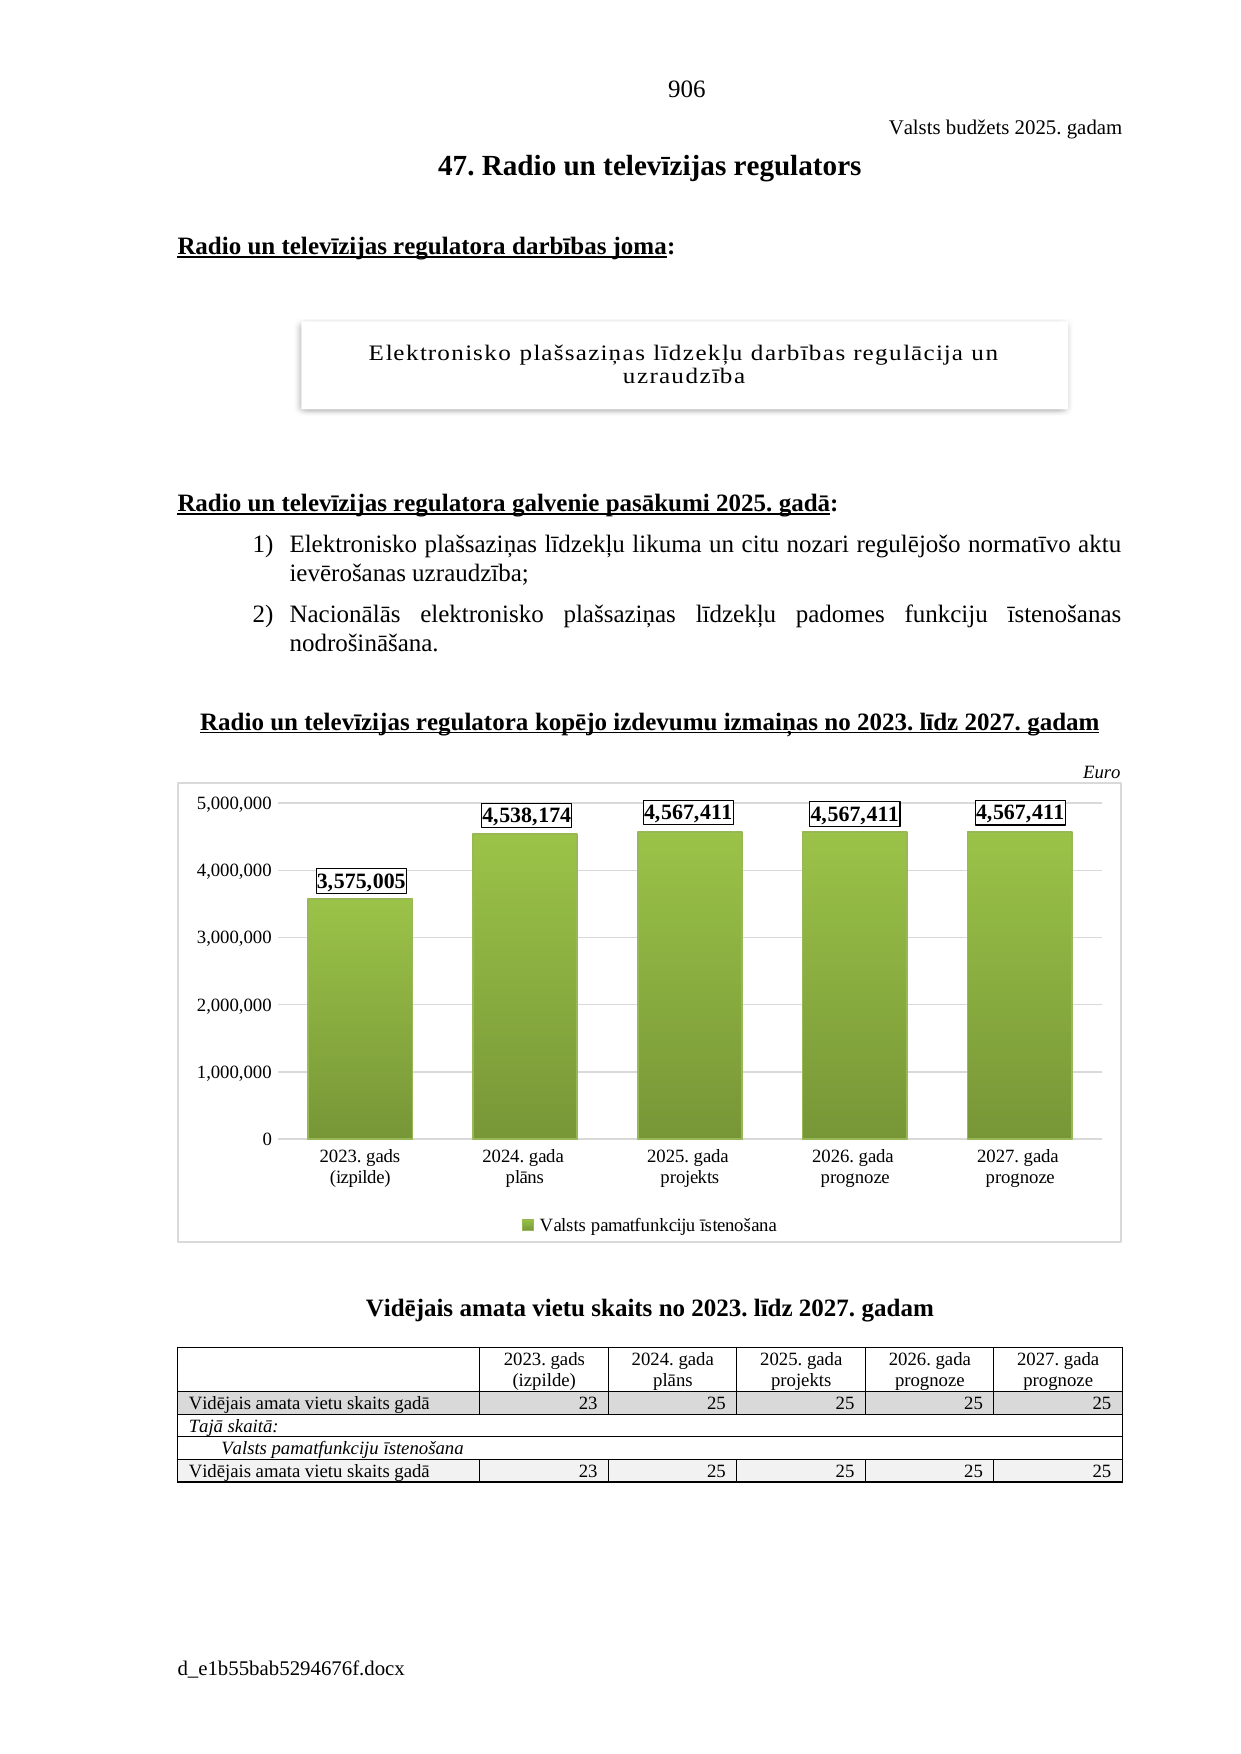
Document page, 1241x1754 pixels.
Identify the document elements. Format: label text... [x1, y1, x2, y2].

table_cell 25 [866, 1392, 993, 1414]
table_cell 25 [994, 1392, 1122, 1414]
table_cell 25 [866, 1460, 993, 1481]
table_cell 23 [480, 1392, 608, 1414]
text 47. Radio un televīzijas regulators [177, 148, 1122, 181]
table_cell 25 [609, 1392, 736, 1414]
table_header [178, 1348, 479, 1391]
table_cell 25 [994, 1460, 1122, 1481]
table_cell Tajā skaitā: [178, 1415, 1122, 1436]
text Vidējais amata vietu skaits no 2023. līdz 2027. gadam [177, 1293, 1122, 1322]
table_cell Valsts pamatfunkciju īstenošana [178, 1437, 1122, 1459]
list Elektronisko plašsaziņas līdzekļu likuma un citu nozari regulējošo normatīvo aktu ievērošanas uzraudzība; [252, 529, 1122, 587]
text Radio un televīzijas regulatora kopējo izdevumu izmaiņas no 2023. līdz 2027. gadam [177, 707, 1122, 736]
table_cell Vidējais amata vietu skaits gadā [178, 1392, 479, 1414]
list Nacionālās elektronisko plašsaziņas līdzekļu padomes funkciju īstenošanas nodrošināšana. [252, 599, 1122, 657]
table_header 2025. gada projekts [737, 1348, 865, 1391]
table_cell 23 [480, 1460, 608, 1481]
table_header 2026. gada prognoze [866, 1348, 993, 1391]
table_header 2027. gada prognoze [994, 1348, 1122, 1391]
table_cell 25 [737, 1460, 865, 1481]
table_cell 25 [737, 1392, 865, 1414]
table_cell 25 [609, 1460, 736, 1481]
text Radio un televīzijas regulatora galvenie pasākumi 2025. gadā: [177, 488, 1122, 517]
text Euro [177, 761, 1122, 782]
table_header 2023. gads (izpilde) [480, 1348, 608, 1391]
table_header 2024. gada plāns [609, 1348, 736, 1391]
table_cell Vidējais amata vietu skaits gadā [178, 1460, 479, 1481]
text Radio un televīzijas regulatora darbības joma: [177, 231, 1122, 260]
